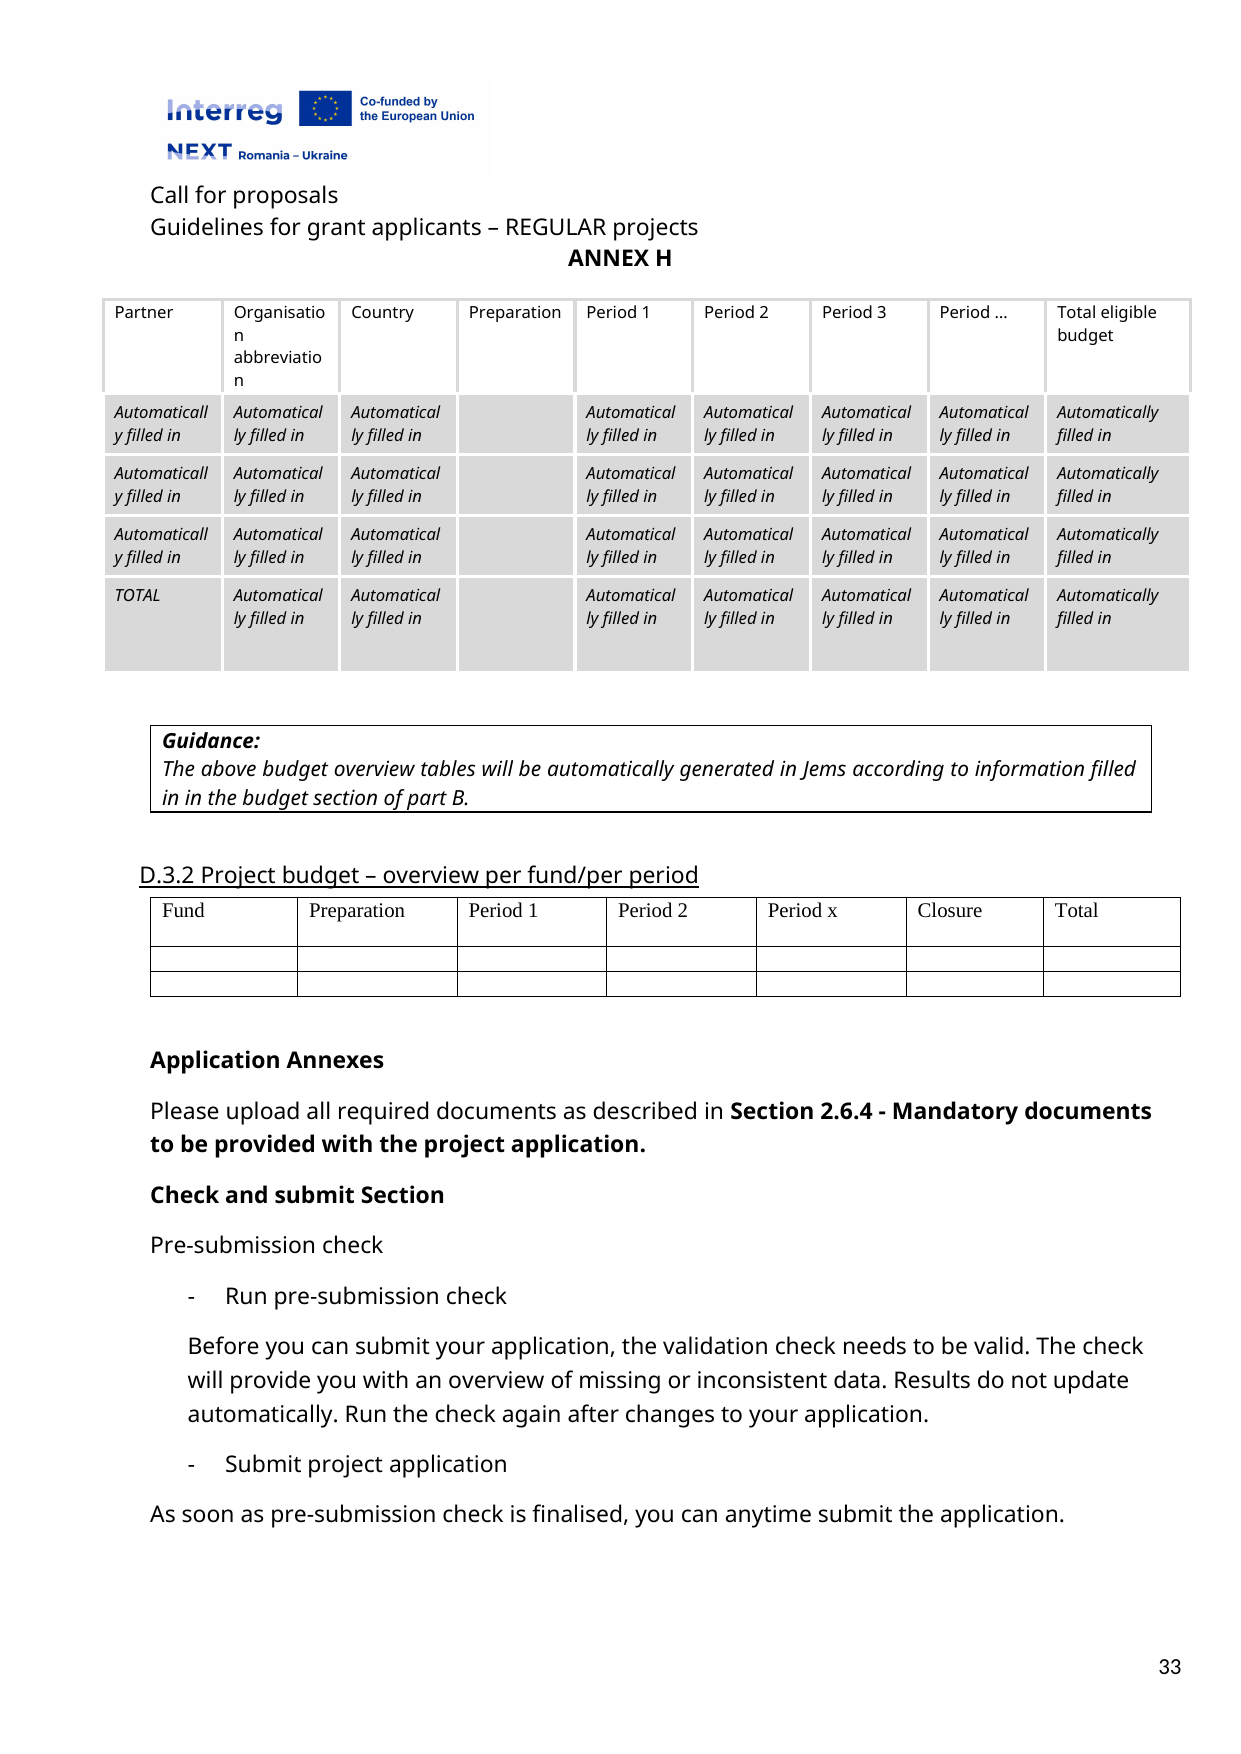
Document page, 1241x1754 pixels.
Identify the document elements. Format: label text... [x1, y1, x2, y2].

table_cell [607, 947, 756, 971]
table_header Total [1044, 898, 1180, 946]
table_cell [151, 947, 297, 971]
table_header Period 1 [577, 301, 691, 392]
table_cell Automatically filled in [694, 456, 809, 514]
table_header Partner [105, 301, 221, 392]
table_cell Automatically filled in [224, 456, 338, 514]
text Application Annexes [150, 1044, 1181, 1075]
table_cell [1044, 947, 1180, 971]
table_cell Automatically filled in [930, 395, 1044, 453]
table_cell Automatically filled in [930, 456, 1044, 514]
text D.3.2 Project budget – overview per fund/per period [139, 859, 1181, 891]
table_cell Automatically filled in [341, 395, 456, 453]
table_cell Automatically filled in [577, 456, 691, 514]
picture [150, 73, 492, 177]
table_header Period 1 [458, 898, 606, 946]
table_cell [298, 947, 457, 971]
table_header Closure [907, 898, 1043, 946]
table_header Total eligible budget [1047, 301, 1189, 392]
table_header Organisation abbreviation [224, 301, 338, 392]
table_cell Automatically filled in [105, 456, 221, 514]
table_cell [907, 972, 1043, 996]
table_cell Automatically filled in [1047, 578, 1189, 671]
table_cell Automatically filled in [812, 456, 927, 514]
table_cell Automatically filled in [224, 578, 338, 671]
table_cell Automatically filled in [341, 578, 456, 671]
table_cell [1044, 972, 1180, 996]
table_cell Automatically filled in [577, 395, 691, 453]
table_cell Automatically filled in [694, 578, 809, 671]
table_header Period 2 [694, 301, 809, 392]
table_header Period 2 [607, 898, 756, 946]
table_header Period 3 [812, 301, 927, 392]
table_cell Automatically filled in [341, 456, 456, 514]
table_cell [458, 947, 606, 971]
table_header Period x [757, 898, 906, 946]
table_header Guidance: The above budget overview tables will be automatically generated in Jems according to information filled in in the budget section of part B. [151, 726, 1151, 811]
table_cell Automatically filled in [577, 578, 691, 671]
table_cell Automatically filled in [812, 578, 927, 671]
table_cell Automatically filled in [1047, 395, 1189, 453]
table_cell Automatically filled in [224, 517, 338, 575]
table_cell Automatically filled in [694, 517, 809, 575]
table_cell Automatically filled in [105, 517, 221, 575]
table_cell Automatically filled in [341, 517, 456, 575]
table_cell [151, 972, 297, 996]
text Check and submit Section [150, 1179, 1181, 1210]
table_cell Automatically filled in [105, 395, 221, 453]
text As soon as pre-submission check is finalised, you can anytime submit the application. [150, 1498, 1181, 1529]
table_header Preparation [298, 898, 457, 946]
table_cell [459, 578, 573, 671]
table_cell [458, 972, 606, 996]
table_cell TOTAL [105, 578, 221, 671]
list Run pre-submission check [187, 1279, 1181, 1311]
table_header Preparation [459, 301, 573, 392]
table_cell [459, 456, 573, 514]
table_cell Automatically filled in [930, 517, 1044, 575]
text Pre-submission check [150, 1229, 1181, 1260]
table_cell [459, 517, 573, 575]
table_header Fund [151, 898, 297, 946]
table_cell Automatically filled in [1047, 456, 1189, 514]
list Submit project application [187, 1448, 1181, 1479]
table_header Period … [930, 301, 1044, 392]
table_cell [757, 972, 906, 996]
table_cell Automatically filled in [694, 395, 809, 453]
table_cell Automatically filled in [1047, 517, 1189, 575]
table_cell Automatically filled in [812, 517, 927, 575]
table_cell Automatically filled in [930, 578, 1044, 671]
table_cell [757, 947, 906, 971]
table_cell [907, 947, 1043, 971]
table_header Country [341, 301, 456, 392]
table_cell [298, 972, 457, 996]
table_cell [459, 395, 573, 453]
table_cell Automatically filled in [812, 395, 927, 453]
table_cell Automatically filled in [224, 395, 338, 453]
table_cell Automatically filled in [577, 517, 691, 575]
text Before you can submit your application, the validation check needs to be valid. The check will provide you with an overview of missing or inconsistent data. Results do not update automatically. Run the check again after changes to your application. [187, 1330, 1181, 1429]
text Please upload all required documents as described in Section 2.6.4 - Mandatory documents to be provided with the project application. [150, 1094, 1181, 1159]
table_cell [607, 972, 756, 996]
